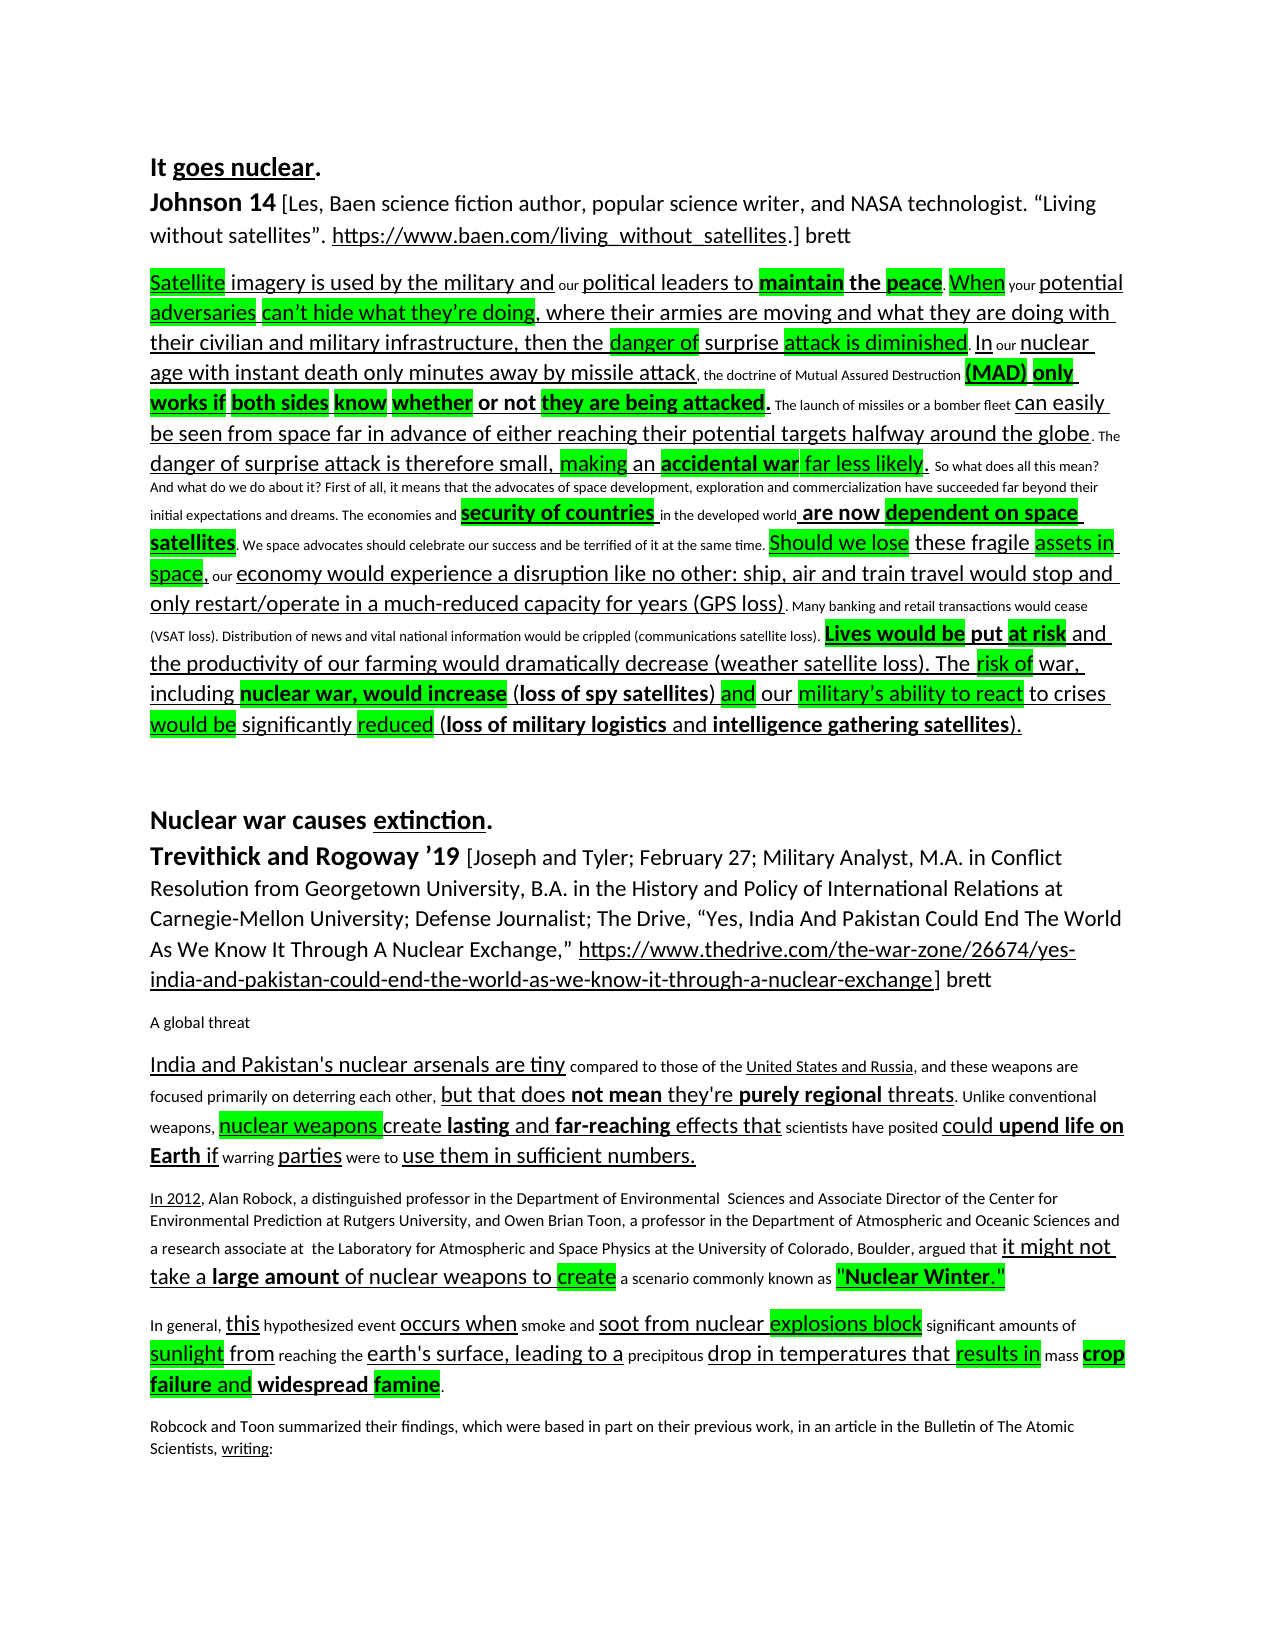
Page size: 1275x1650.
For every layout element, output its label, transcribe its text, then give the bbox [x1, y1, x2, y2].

text Robcock and Toon summarized their findings, which were based in part on their previous work, in an article in the Bulletin of The Atomic Scientists, writing: [150, 1417, 1125, 1459]
subtitle It goes nuclear. [150, 150, 1125, 183]
subtitle Nuclear war causes extinction. [150, 803, 1125, 837]
text India and Pakistan's nuclear arsenals are tiny compared to those of the United States and Russia, and these weapons are focused primarily on deterring each other, but that does not mean they're purely regional threats. Unlike conventional weapons, nuclear weapons create lasting and far-reaching effects that scientists have posited could upend life on Earth if warring parties were to use them in sufficient numbers. [150, 1050, 1125, 1169]
text In 2012, Alan Robock, a distinguished professor in the Department of Environmental Sciences and Associate Director of the Center for Environmental Prediction at Rutgers University, and Owen Brian Toon, a professor in the Department of Atmospheric and Oceanic Sciences and a research associate at the Laboratory for Atmospheric and Space Physics at the University of Colorado, Boulder, argued that it might not take a large amount of nuclear weapons to create a scenario commonly known as "Nuclear Winter." [150, 1188, 1125, 1291]
text Trevithick and Rogoway ’19 [Joseph and Tyler; February 27; Military Analyst, M.A. in Conflict Resolution from Georgetown University, B.A. in the History and Policy of International Relations at Carnegie-Mellon University; Defense Journalist; The Drive, “Yes, India And Pakistan Could End The World As We Know It Through A Nuclear Exchange,” https://www.thedrive.com/the-war-zone/26674/yes-india-and-pakistan-could-end-the-world-as-we-know-it-through-a-nuclear-exchange] brett [150, 839, 1125, 993]
text Johnson 14 [Les, Baen science fiction author, popular science writer, and NASA technologist. “Living without satellites”. https://www.baen.com/living_without_satellites.] brett [150, 186, 1125, 249]
text A global threat [150, 1012, 1125, 1032]
text In general, this hypothesized event occurs when smoke and soot from nuclear explosions block significant amounts of sunlight from reaching the earth's surface, leading to a precipitous drop in temperatures that results in mass crop failure and widespread famine. [150, 1309, 1125, 1398]
text Satellite imagery is used by the military and our political leaders to maintain the peace. When your potential adversaries can’t hide what they’re doing, where their armies are moving and what they are doing with their civilian and military infrastructure, then the danger of surprise attack is diminished. In our nuclear age with instant death only minutes away by missile attack, the doctrine of Mutual Assured Destruction (MAD) only works if both sides know whether or not they are being attacked. The launch of missiles or a bomber fleet can easily be seen from space far in advance of either reaching their potential targets halfway around the globe. The danger of surprise attack is therefore small, making an accidental war far less likely. So what does all this mean? And what do we do about it? First of all, it means that the advocates of space development, exploration and commercialization have succeeded far beyond their initial expectations and dreams. The economies and security of countries in the developed world are now dependent on space satellites. We space advocates should celebrate our success and be terrified of it at the same time. Should we lose these fragile assets in space, our economy would experience a disruption like no other: ship, air and train travel would stop and only restart/operate in a much-reduced capacity for years (GPS loss). Many banking and retail transactions would cease (VSAT loss). Distribution of news and vital national information would be crippled (communications satellite loss). Lives would be put at risk and the productivity of our farming would dramatically decrease (weather satellite loss). The risk of war, including nuclear war, would increase (loss of spy satellites) and our military’s ability to react to crises would be significantly reduced (loss of military logistics and intelligence gathering satellites). [150, 268, 1125, 738]
